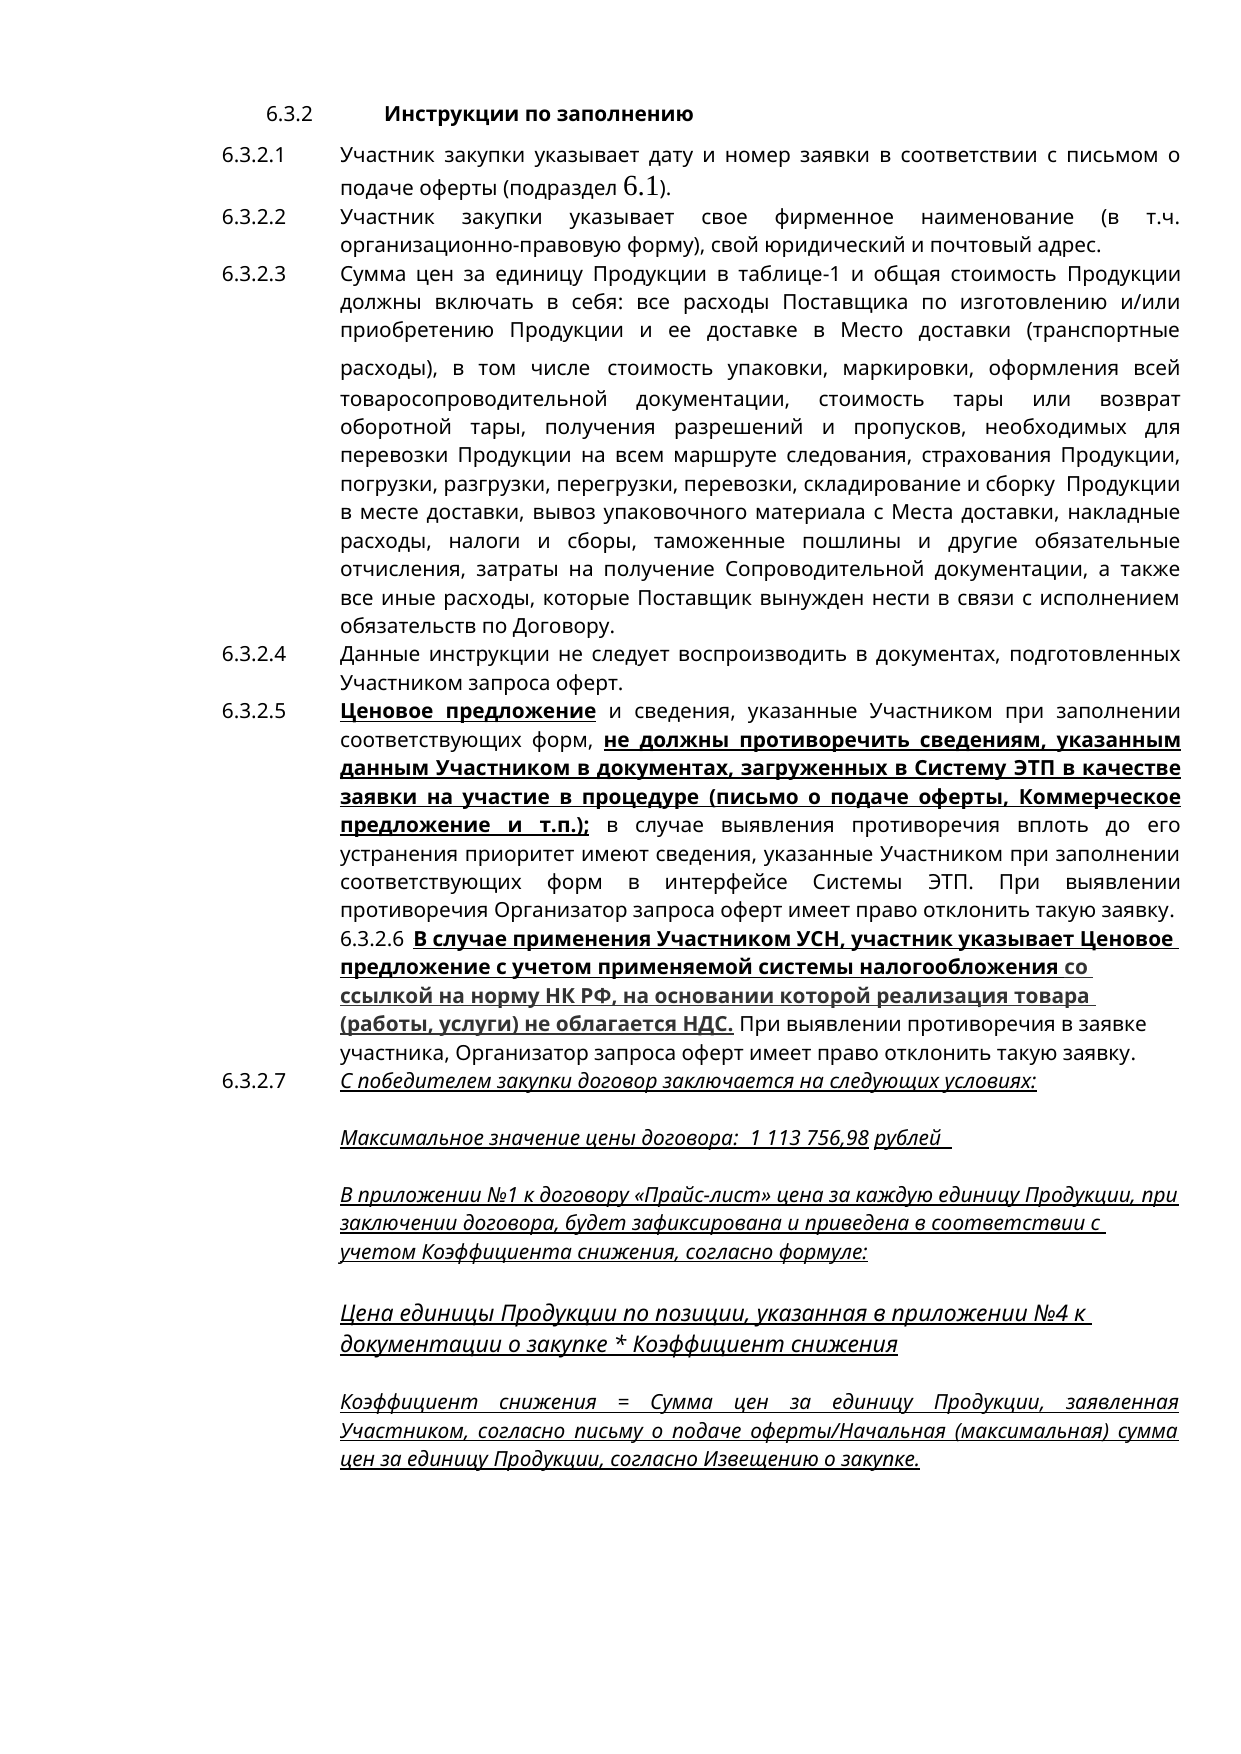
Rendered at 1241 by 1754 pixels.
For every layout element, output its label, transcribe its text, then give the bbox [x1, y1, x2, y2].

list Сумма цен за единицу Продукции в таблице-1 и общая стоимость Продукции должны включать в себя: все расходы Поставщика по изготовлению и/или приобретению Продукции и ее доставке в Место доставки (транспортные расходы), в том числе стоимость упаковки, маркировки, оформления всей товаросопроводительной документации, стоимость тары или возврат оборотной тары, получения разрешений и пропусков, необходимых для перевозки Продукции на всем маршруте следования, страхования Продукции, погрузки, разгрузки, перегрузки, перевозки, складирование и сборку Продукции в месте доставки, вывоз упаковочного материала с Места доставки, накладные расходы, налоги и сборы, таможенные пошлины и другие обязательные отчисления, затраты на получение Сопроводительной документации, а также все иные расходы, которые Поставщик вынужден нести в связи с исполнением обязательств по Договору. [222, 259, 1181, 639]
list Инструкции по заполнению [266, 99, 1181, 127]
text Максимальное значение цены договора: 1 113 756,98 рублей [340, 1123, 1181, 1151]
text Коэффициент снижения = Сумма цен за единицу Продукции, заявленная Участником, согласно письму о подаче оферты/Начальная (максимальная) сумма цен за единицу Продукции, согласно Извещению о закупке. [340, 1387, 1181, 1473]
list В случае применения Участником УСН, участник указывает Ценовое предложение с учетом применяемой системы налогообложения со ссылкой на норму НК РФ, на основании которой реализация товара (работы, услуги) не облагается НДС. При выявлении противоречия в заявке участника, Организатор запроса оферт имеет право отклонить такую заявку. [340, 924, 1181, 1066]
list Участник закупки указывает свое фирменное наименование (в т.ч. организационно-правовую форму), свой юридический и почтовый адрес. [222, 202, 1181, 259]
text В приложении №1 к договору «Прайс-лист» цена за каждую единицу Продукции, при заключении договора, будет зафиксирована и приведена в соответствии с учетом Коэффициента снижения, согласно формуле: [340, 1180, 1181, 1265]
text Цена единицы Продукции по позиции, указанная в приложении №4 к документации о закупке * Коэффициент снижения [340, 1296, 1181, 1359]
list С победителем закупки договор заключается на следующих условиях: [222, 1066, 1181, 1094]
list Участник закупки указывает дату и номер заявки в соответствии с письмом о подаче оферты (подраздел 6.1). [222, 140, 1181, 202]
list Данные инструкции не следует воспроизводить в документах, подготовленных Участником запроса оферт. [222, 639, 1181, 696]
